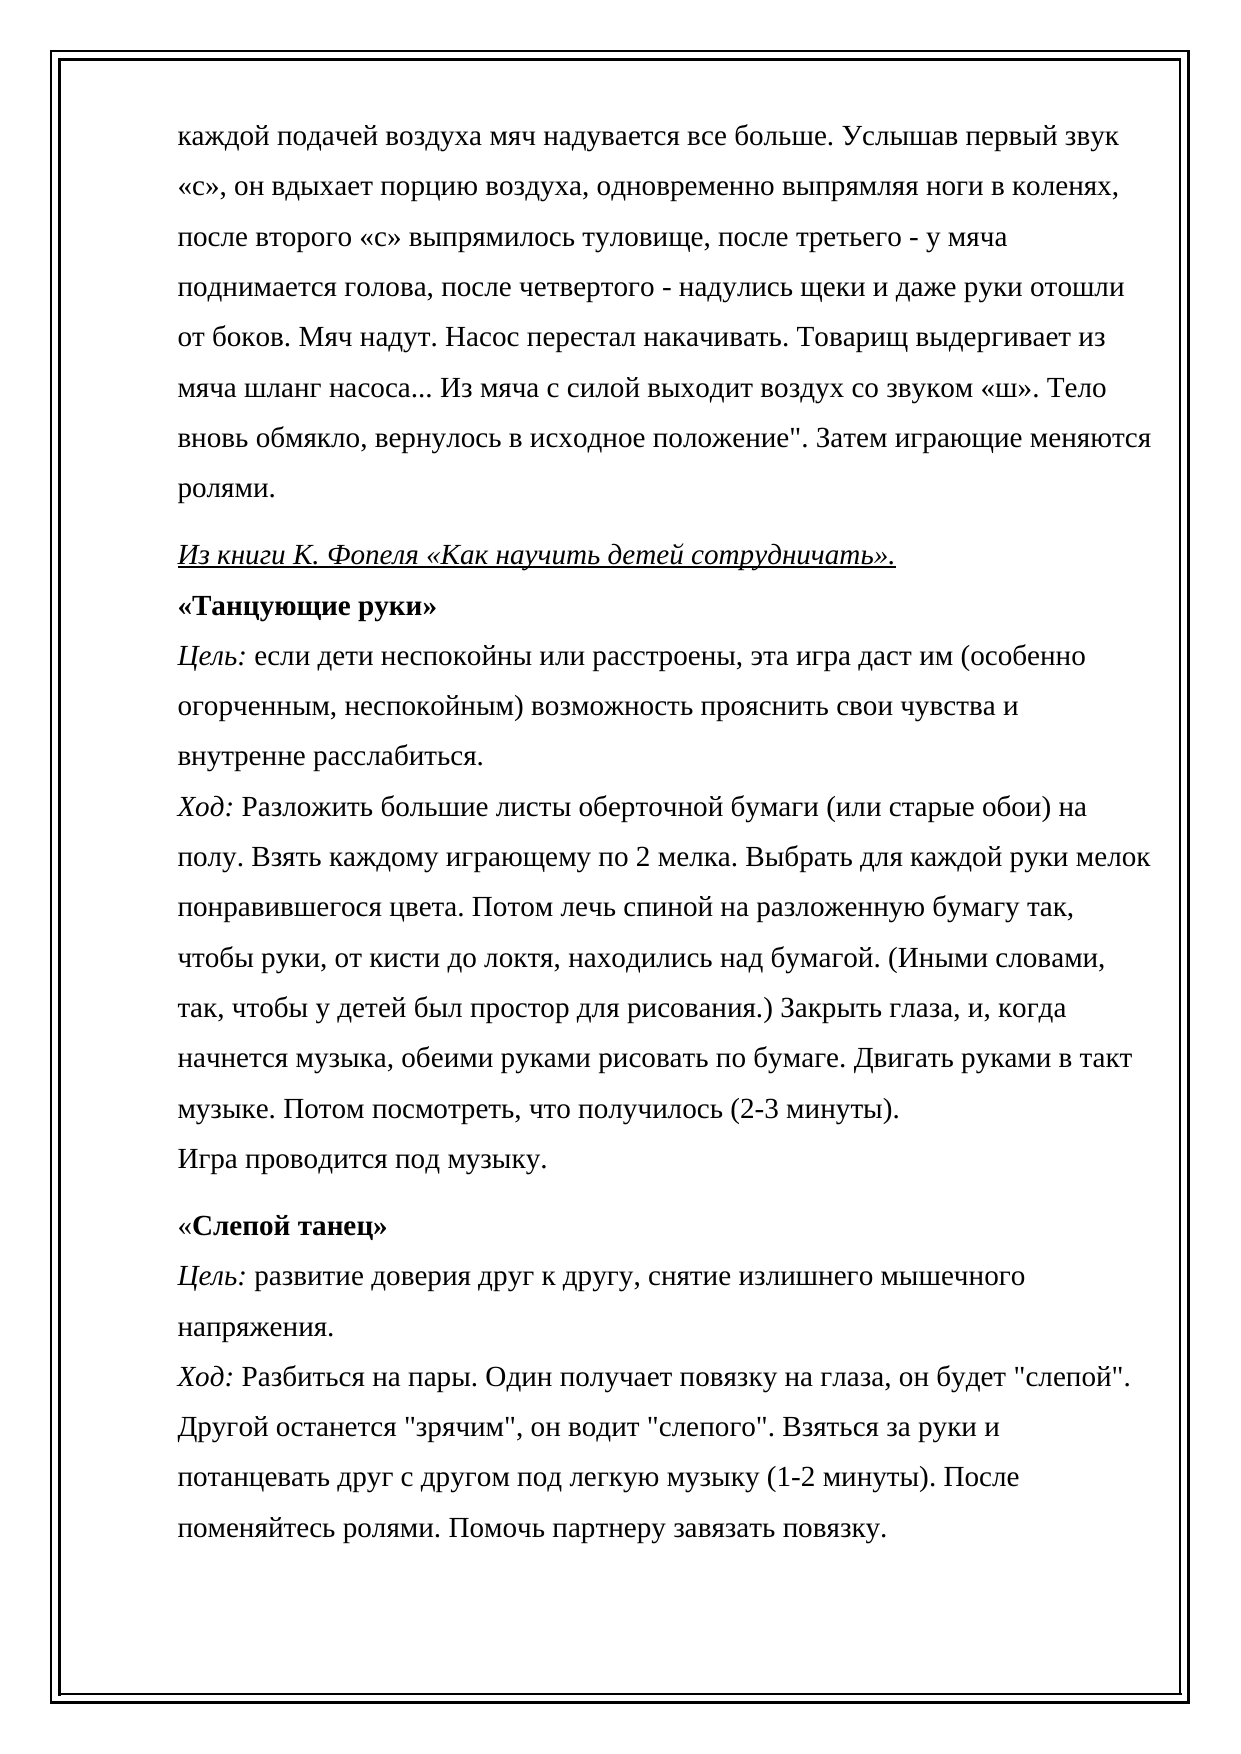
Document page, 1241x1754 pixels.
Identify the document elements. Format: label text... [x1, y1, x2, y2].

text Из книги К. Фопеля «Как научить детей сотрудничать». «Танцующие руки» Цель: если дети неспокойны или расстроены, эта игра даст им (особенно огорченным, неспокойным) возможность прояснить свои чувства и внутренне расслабиться. Ход: Разложить большие листы оберточной бумаги (или старые обои) на полу. Взять каждому играющему по 2 мелка. Выбрать для каждой руки мелок понравившегося цвета. Потом лечь спиной на разложенную бумагу так, чтобы руки, от кисти до локтя, находились над бумагой. (Иными словами, так, чтобы у детей был простор для рисования.) Закрыть глаза, и, когда начнется музыка, обеими руками рисовать по бумаге. Двигать руками в такт музыке. Потом посмотреть, что получилось (2-3 минуты). Игра проводится под музыку. [177, 537, 1152, 1174]
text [177, 118, 1152, 504]
text «Слепой танец» Цель: развитие доверия друг к другу, снятие излишнего мышечного напряжения. Ход: Разбиться на пары. Один получает повязку на глаза, он будет "слепой". Другой останется "зрячим", он водит "слепого". Взяться за руки и потанцевать друг с другом под легкую музыку (1-2 минуты). После поменяйтесь ролями. Помочь партнеру завязать повязку. [177, 1208, 1152, 1543]
